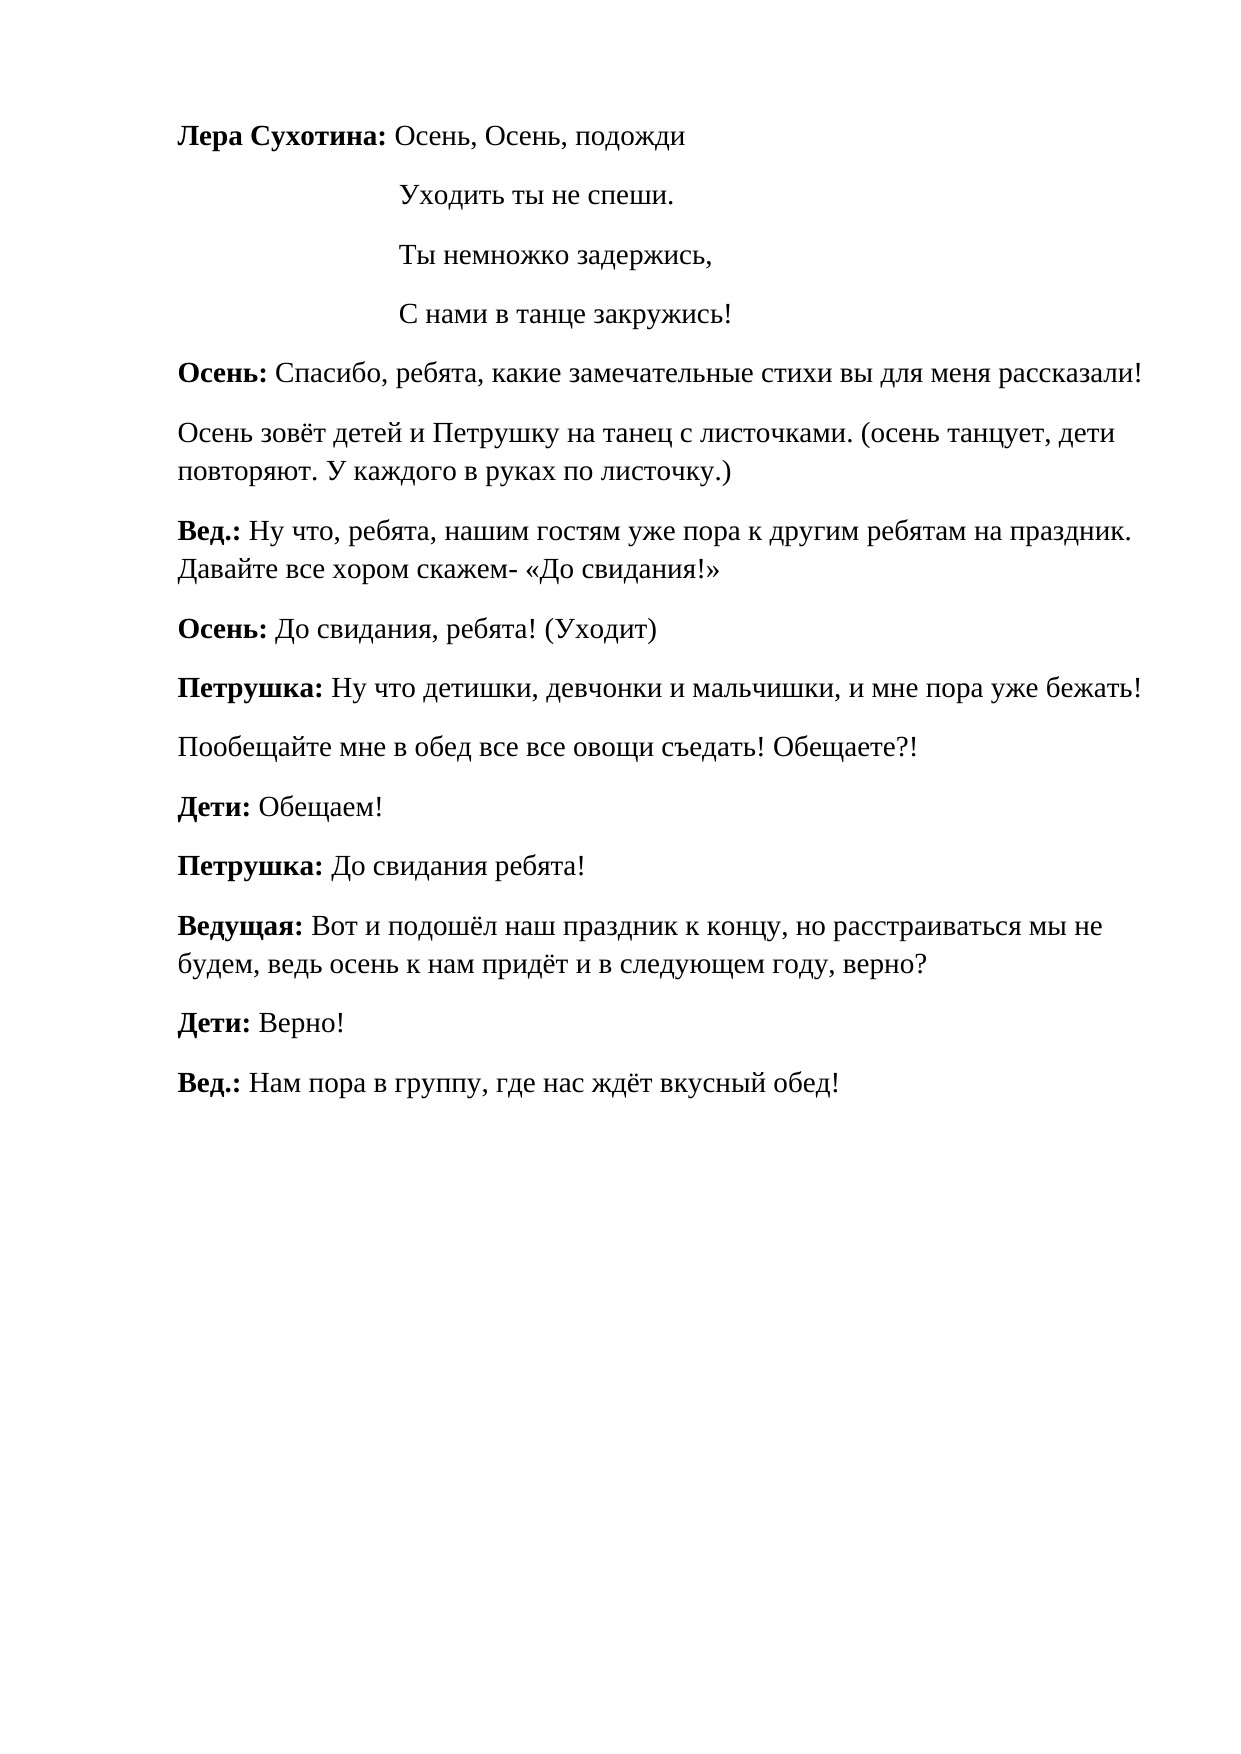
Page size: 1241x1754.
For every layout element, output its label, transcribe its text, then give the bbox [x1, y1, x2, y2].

text Петрушка: Ну что детишки, девчонки и мальчишки, и мне пора уже бежать! [177, 670, 1152, 704]
text Ведущая: Вот и подошёл наш праздник к концу, но расстраиваться мы не будем, ведь осень к нам придёт и в следующем году, верно? [177, 908, 1152, 980]
text Пообещайте мне в обед все все овощи съедать! Обещаете?! [177, 729, 1152, 763]
text Вед.: Ну что, ребята, нашим гостям уже пора к другим ребятам на праздник. Давайте все хором скажем- «До свидания!» [177, 513, 1152, 585]
text Петрушка: До свидания ребята! [177, 848, 1152, 882]
text Осень: Спасибо, ребята, какие замечательные стихи вы для меня рассказали! [177, 356, 1152, 389]
text Лера Сухотина: Осень, Осень, подожди [177, 118, 1152, 152]
text Дети: Обещаем! [177, 789, 1152, 822]
text Осень зовёт детей и Петрушку на танец с листочками. (осень танцует, дети повторяют. У каждого в руках по листочку.) [177, 415, 1152, 487]
text Дети: Верно! [177, 1006, 1152, 1039]
text Осень: До свидания, ребята! (Уходит) [177, 611, 1152, 644]
text Ты немножко задержись, [177, 237, 1152, 270]
text С нами в танце закружись! [177, 296, 1152, 330]
text Уходить ты не спеши. [177, 177, 1152, 211]
text Вед.: Нам пора в группу, где нас ждёт вкусный обед! [177, 1065, 1152, 1098]
